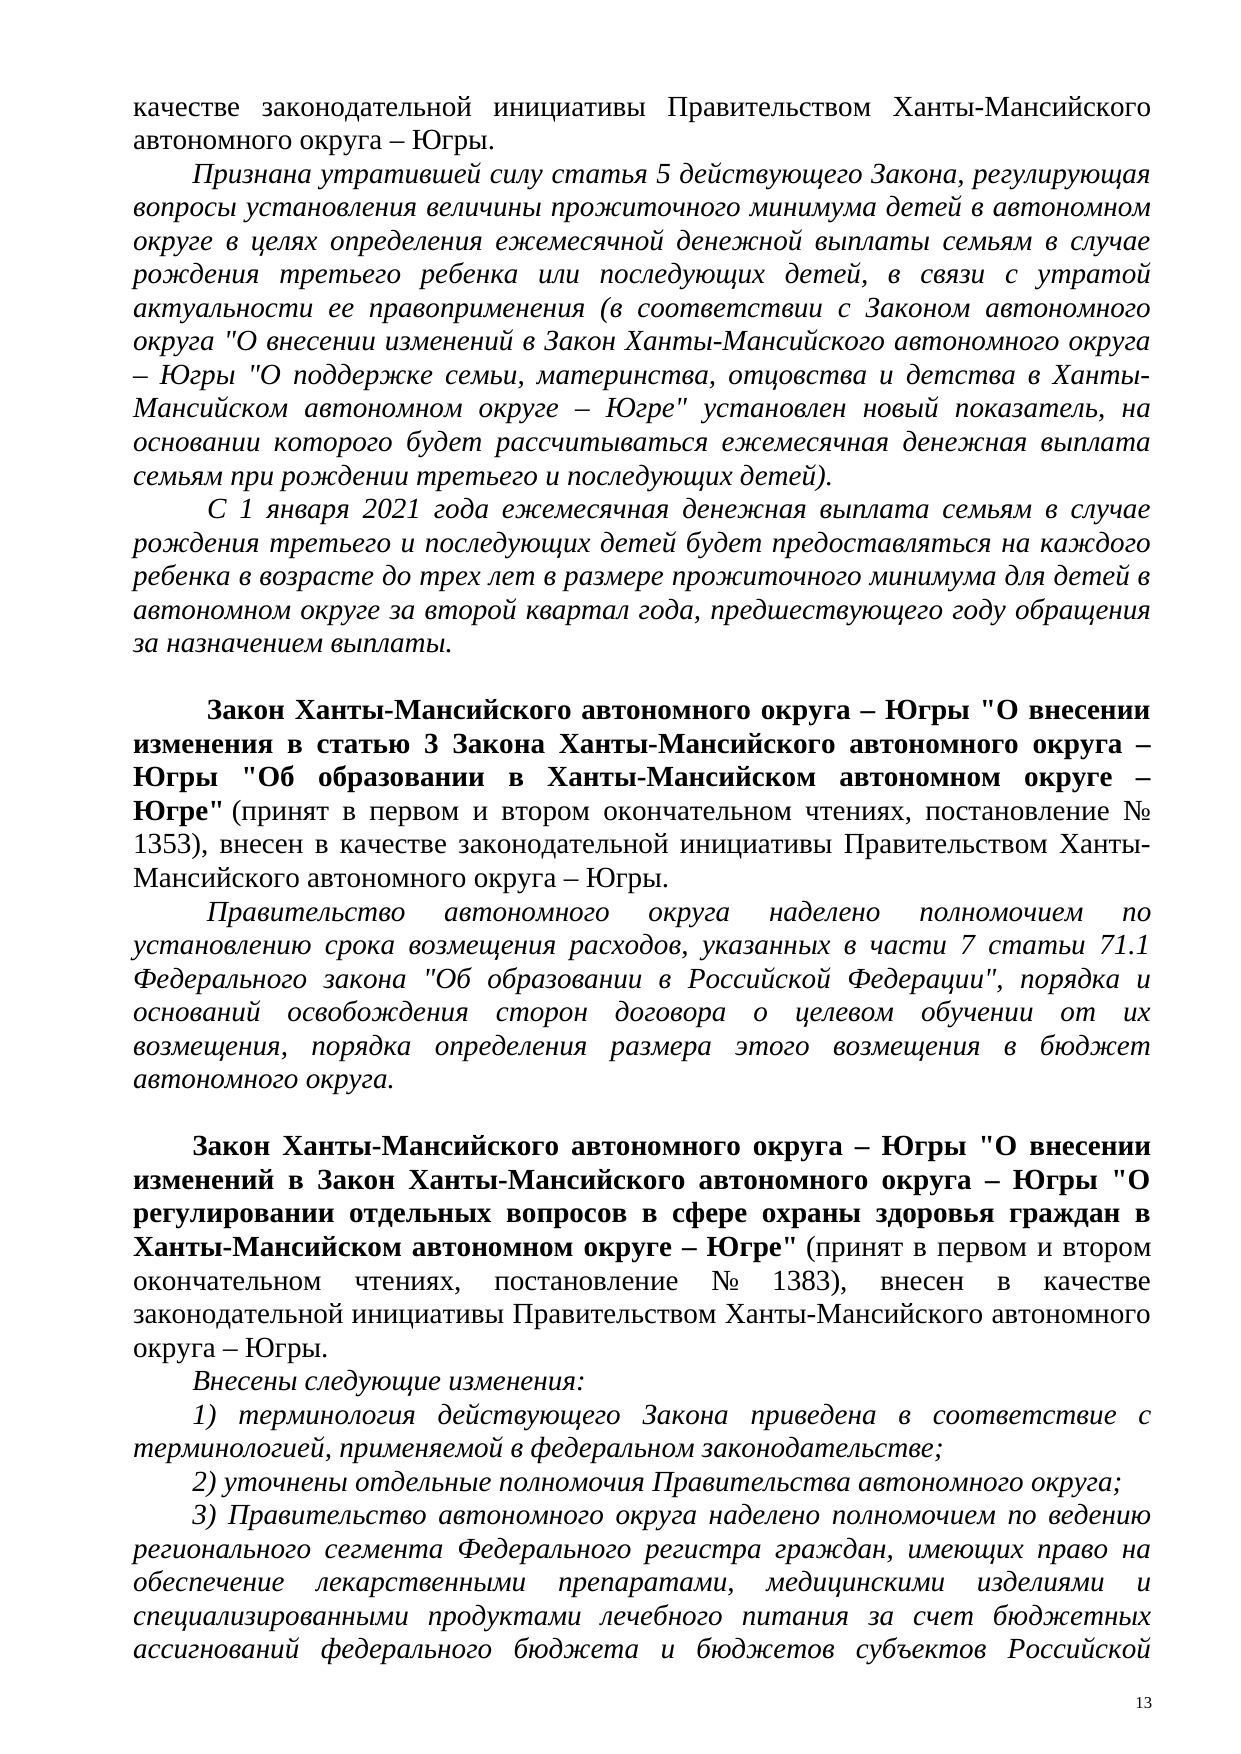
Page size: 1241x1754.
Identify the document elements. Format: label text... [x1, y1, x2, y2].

text Признана утратившей силу статья 5 действующего Закона, регулирующая вопросы установления величины прожиточного минимума детей в автономном округе в целях определения ежемесячной денежной выплаты семьям в случае рождения третьего ребенка или последующих детей, в связи с утратой актуальности ее правоприменения (в соответствии с Законом автономного округа "О внесении изменений в Закон Ханты-Мансийского автономного округа – Югры "О поддержке семьи, материнства, отцовства и детства в Ханты-Мансийском автономном округе – Югре" установлен новый показатель, на основании которого будет рассчитываться ежемесячная денежная выплата семьям при рождении третьего и последующих детей). [133, 156, 1152, 491]
text 2) уточнены отдельные полномочия Правительства автономного округа; [133, 1464, 1152, 1497]
text Внесены следующие изменения: [133, 1363, 1152, 1397]
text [133, 1497, 1152, 1665]
text Закон Ханты-Мансийского автономного округа – Югры "О внесении изменения в статью 3 Закона Ханты-Мансийского автономного округа – Югры "Об образовании в Ханты-Мансийском автономном округе – Югре" (принят в первом и втором окончательном чтениях, постановление № 1353), внесен в качестве законодательной инициативы Правительством Ханты-Мансийского автономного округа – Югры. [133, 692, 1152, 894]
text 1) терминология действующего Закона приведена в соответствие с терминологией, применяемой в федеральном законодательстве; [133, 1397, 1152, 1464]
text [133, 89, 1152, 156]
text Правительство автономного округа наделено полномочием по установлению срока возмещения расходов, указанных в части 7 статьи 71.1 Федерального закона "Об образовании в Российской Федерации", порядка и оснований освобождения сторон договора о целевом обучении от их возмещения, порядка определения размера этого возмещения в бюджет автономного округа. [133, 894, 1152, 1095]
text С 1 января 2021 года ежемесячная денежная выплата семьям в случае рождения третьего и последующих детей будет предоставляться на каждого ребенка в возрасте до трех лет в размере прожиточного минимума для детей в автономном округе за второй квартал года, предшествующего году обращения за назначением выплаты. [133, 491, 1152, 659]
text Закон Ханты-Мансийского автономного округа – Югры "О внесении изменений в Закон Ханты-Мансийского автономного округа – Югры "О регулировании отдельных вопросов в сфере охраны здоровья граждан в Ханты-Мансийском автономном округе – Югре" (принят в первом и втором окончательном чтениях, постановление № 1383), внесен в качестве законодательной инициативы Правительством Ханты-Мансийского автономного округа – Югры. [133, 1128, 1152, 1363]
